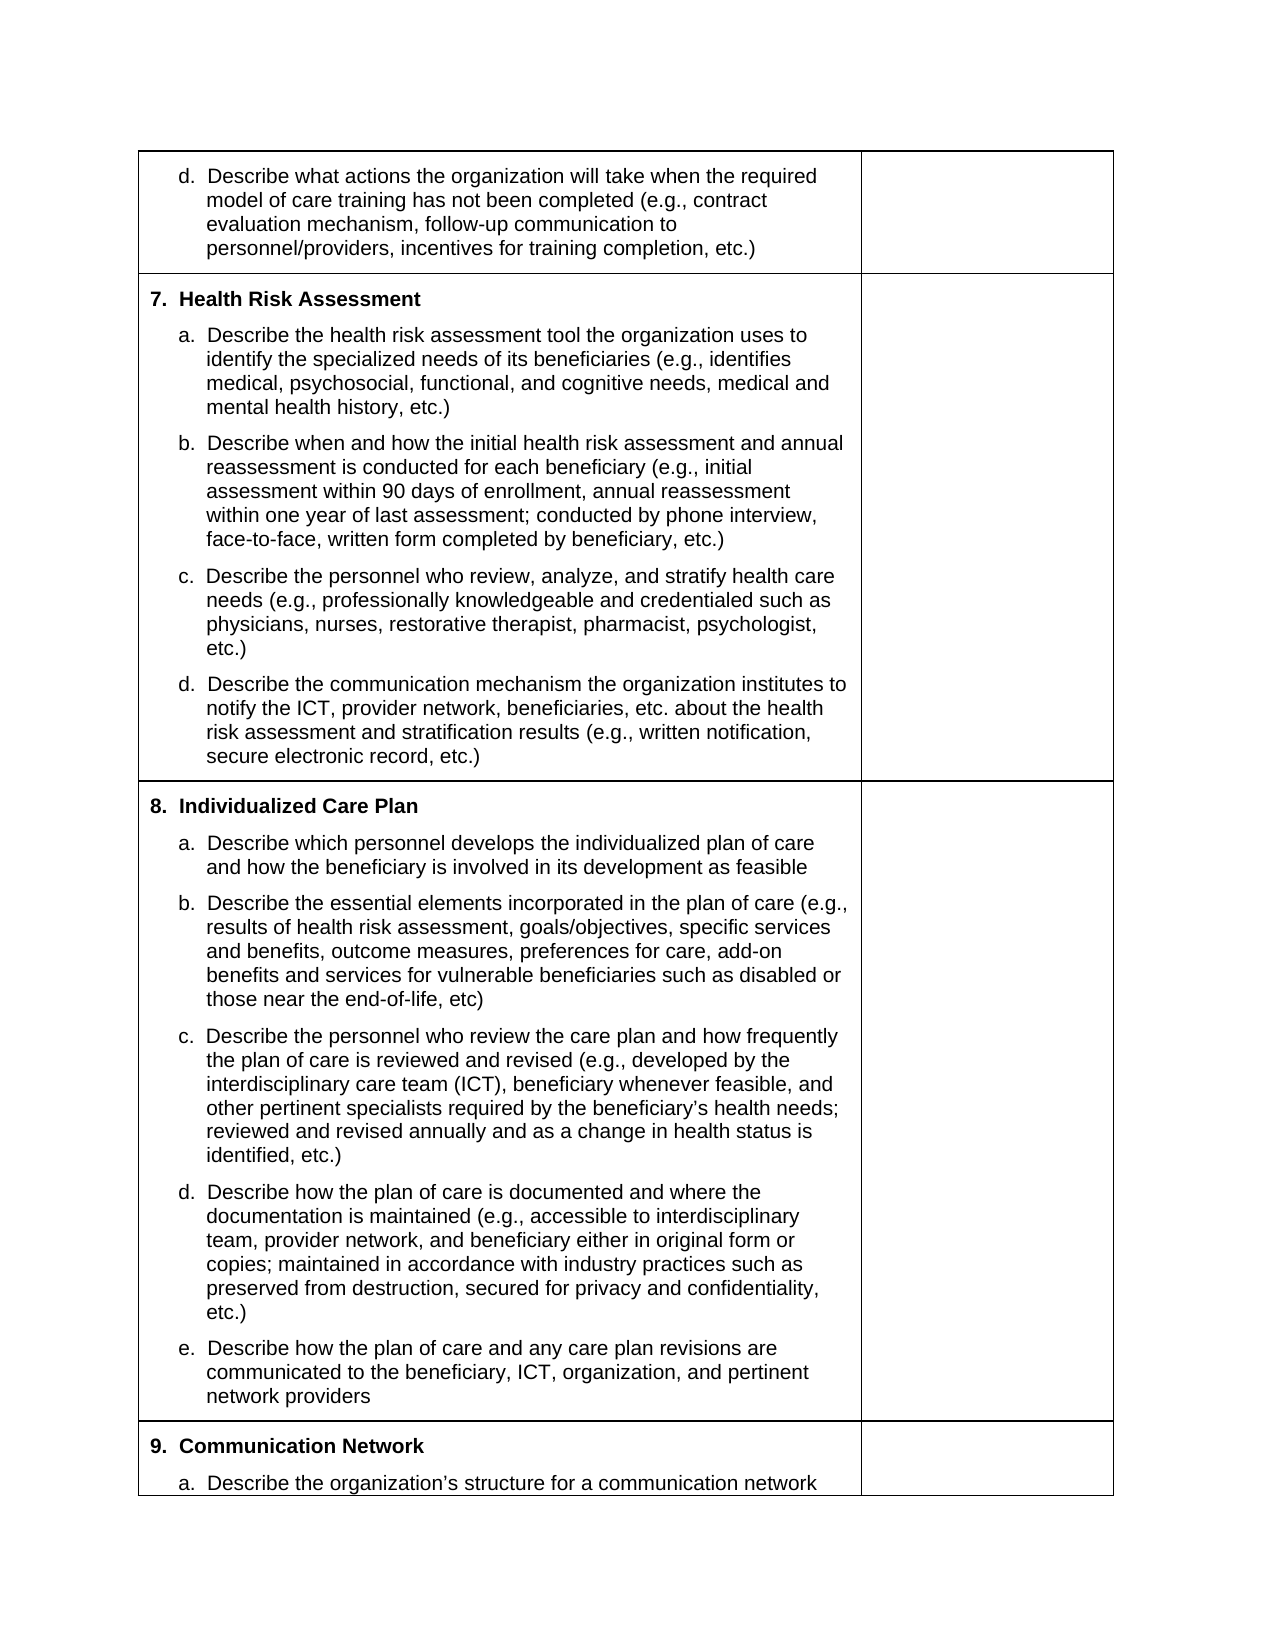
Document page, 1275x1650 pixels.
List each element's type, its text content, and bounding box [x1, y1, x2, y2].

table_cell [862, 782, 1113, 1420]
table_cell [862, 152, 1113, 272]
table_cell [862, 274, 1113, 780]
table_cell 7. Health Risk Assessment a. Describe the health risk assessment tool the organization uses to identify the specialized needs of its beneficiaries (e.g., identifies medical, psychosocial, functional, and cognitive needs, medical and mental health history, etc.) b. Describe when and how the initial health risk assessment and annual reassessment is conducted for each beneficiary (e.g., initial assessment within 90 days of enrollment, annual reassessment within one year of last assessment; conducted by phone interview, face-to-face, written form completed by beneficiary, etc.) c. Describe the personnel who review, analyze, and stratify health care needs (e.g., professionally knowledgeable and credentialed such as physicians, nurses, restorative therapist, pharmacist, psychologist, etc.) d. Describe the communication mechanism the organization institutes to notify the ICT, provider network, beneficiaries, etc. about the health risk assessment and stratification results (e.g., written notification, secure electronic record, etc.) [139, 274, 861, 780]
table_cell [139, 1422, 861, 1495]
table_cell 8. Individualized Care Plan a. Describe which personnel develops the individualized plan of care and how the beneficiary is involved in its development as feasible b. Describe the essential elements incorporated in the plan of care (e.g., results of health risk assessment, goals/objectives, specific services and benefits, outcome measures, preferences for care, add-on benefits and services for vulnerable beneficiaries such as disabled or those near the end-of-life, etc) c. Describe the personnel who review the care plan and how frequently the plan of care is reviewed and revised (e.g., developed by the interdisciplinary care team (ICT), beneficiary whenever feasible, and other pertinent specialists required by the beneficiary’s health needs; reviewed and revised annually and as a change in health status is identified, etc.) d. Describe how the plan of care is documented and where the documentation is maintained (e.g., accessible to interdisciplinary team, provider network, and beneficiary either in original form or copies; maintained in accordance with industry practices such as preserved from destruction, secured for privacy and confidentiality, etc.) e. Describe how the plan of care and any care plan revisions are communicated to the beneficiary, ICT, organization, and pertinent network providers [139, 782, 861, 1420]
table_cell [862, 1422, 1113, 1495]
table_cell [139, 152, 861, 272]
